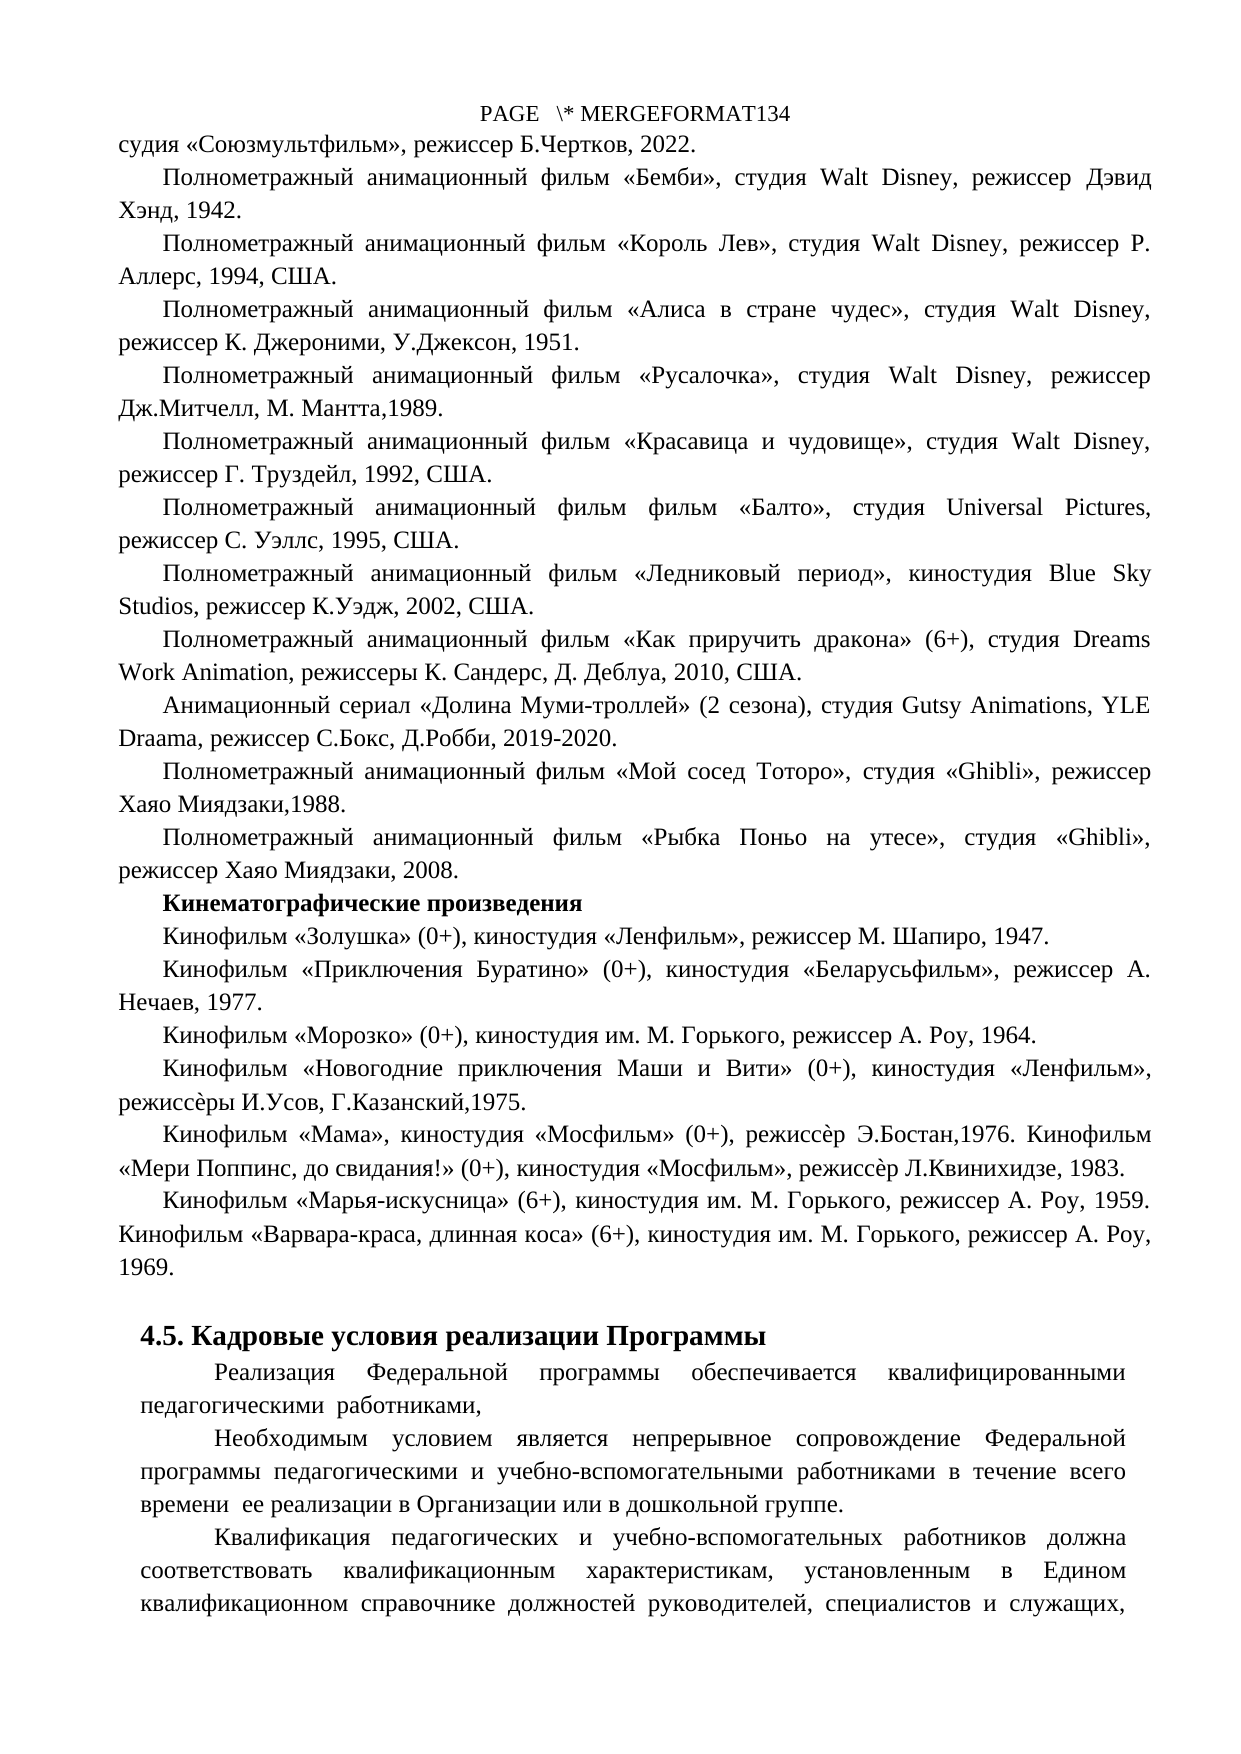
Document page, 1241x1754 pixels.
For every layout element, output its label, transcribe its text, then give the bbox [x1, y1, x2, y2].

text Полнометражный анимационный фильм «Рыбка Поньо на утесе», студия «Ghibli», режиссер Хаяо Миядзаки, 2008. [118, 822, 1152, 884]
text Полнометражный анимационный фильм «Русалочка», студия Walt Disney, режиссер Дж.Митчелл, М. Мантта,1989. [118, 360, 1152, 422]
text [140, 1522, 1126, 1617]
text Реализация Федеральной программы обеспечивается квалифицированными педагогическими работниками, [140, 1357, 1126, 1418]
text Кинофильм «Золушка» (0+), киностудия «Ленфильм», режиссер М. Шапиро, 1947. [118, 921, 1152, 950]
text Кинофильм «Новогодние приключения Маши и Вити» (0+), киностудия «Ленфильм», режиссѐры И.Усов, Г.Казанский,1975. [118, 1053, 1152, 1115]
text Необходимым условием является непрерывное сопровождение Федеральной программы педагогическими и учебно-вспомогательными работниками в течение всего времени ее реализации в Организации или в дошкольной группе. [140, 1423, 1126, 1518]
text Кинофильм «Мама», киностудия «Мосфильм» (0+), режиссѐр Э.Бостан,1976. Кинофильм «Мери Поппинс, до свидания!» (0+), киностудия «Мосфильм», режиссѐр Л.Квинихидзе, 1983. [118, 1119, 1152, 1181]
text Полнометражный анимационный фильм «Мой сосед Тоторо», студия «Ghibli», режиссер Хаяо Миядзаки,1988. [118, 756, 1152, 818]
text Кинофильм «Приключения Буратино» (0+), киностудия «Беларусьфильм», режиссер А. Нечаев, 1977. [118, 954, 1152, 1016]
text Кинофильм «Марья-искусница» (6+), киностудия им. М. Горького, режиссер А. Роу, 1959. Кинофильм «Варвара-краса, длинная коса» (6+), киностудия им. М. Горького, режиссер А. Роу, 1969. [118, 1186, 1152, 1280]
text Полнометражный анимационный фильм «Ледниковый период», киностудия Blue Sky Studios, режиссер К.Уэдж, 2002, США. [118, 558, 1152, 620]
text Полнометражный анимационный фильм «Король Лев», студия Walt Disney, режиссер Р. Аллерс, 1994, США. [118, 228, 1152, 290]
text Полнометражный анимационный фильм фильм «Балто», студия Universal Pictures, режиссер С. Уэллс, 1995, США. [118, 492, 1152, 554]
text Анимационный сериал «Долина Муми-троллей» (2 сезона), студия Gutsy Animations, YLE Draama, режиссер С.Бокс, Д.Робби, 2019-2020. [118, 690, 1152, 752]
text Полнометражный анимационный фильм «Как приручить дракона» (6+), студия Dreams Work Animation, режиссеры К. Сандерс, Д. Деблуа, 2010, США. [118, 624, 1152, 686]
text Кинофильм «Морозко» (0+), киностудия им. М. Горького, режиссер А. Роу, 1964. [118, 1021, 1152, 1049]
text Полнометражный анимационный фильм «Алиса в стране чудес», студия Walt Disney, режиссер К. Джероними, У.Джексон, 1951. [118, 294, 1152, 356]
subtitle Кинематографические произведения [118, 888, 1152, 917]
text Полнометражный анимационный фильм «Красавица и чудовище», студия Walt Disney, режиссер Г. Труздейл, 1992, США. [118, 426, 1152, 488]
text Полнометражный анимационный фильм «Бемби», студия Walt Disney, режиссер Дэвид Хэнд, 1942. [118, 162, 1152, 224]
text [118, 129, 1152, 158]
subtitle 4.5. Кадровые условия реализации Программы [140, 1318, 1152, 1352]
